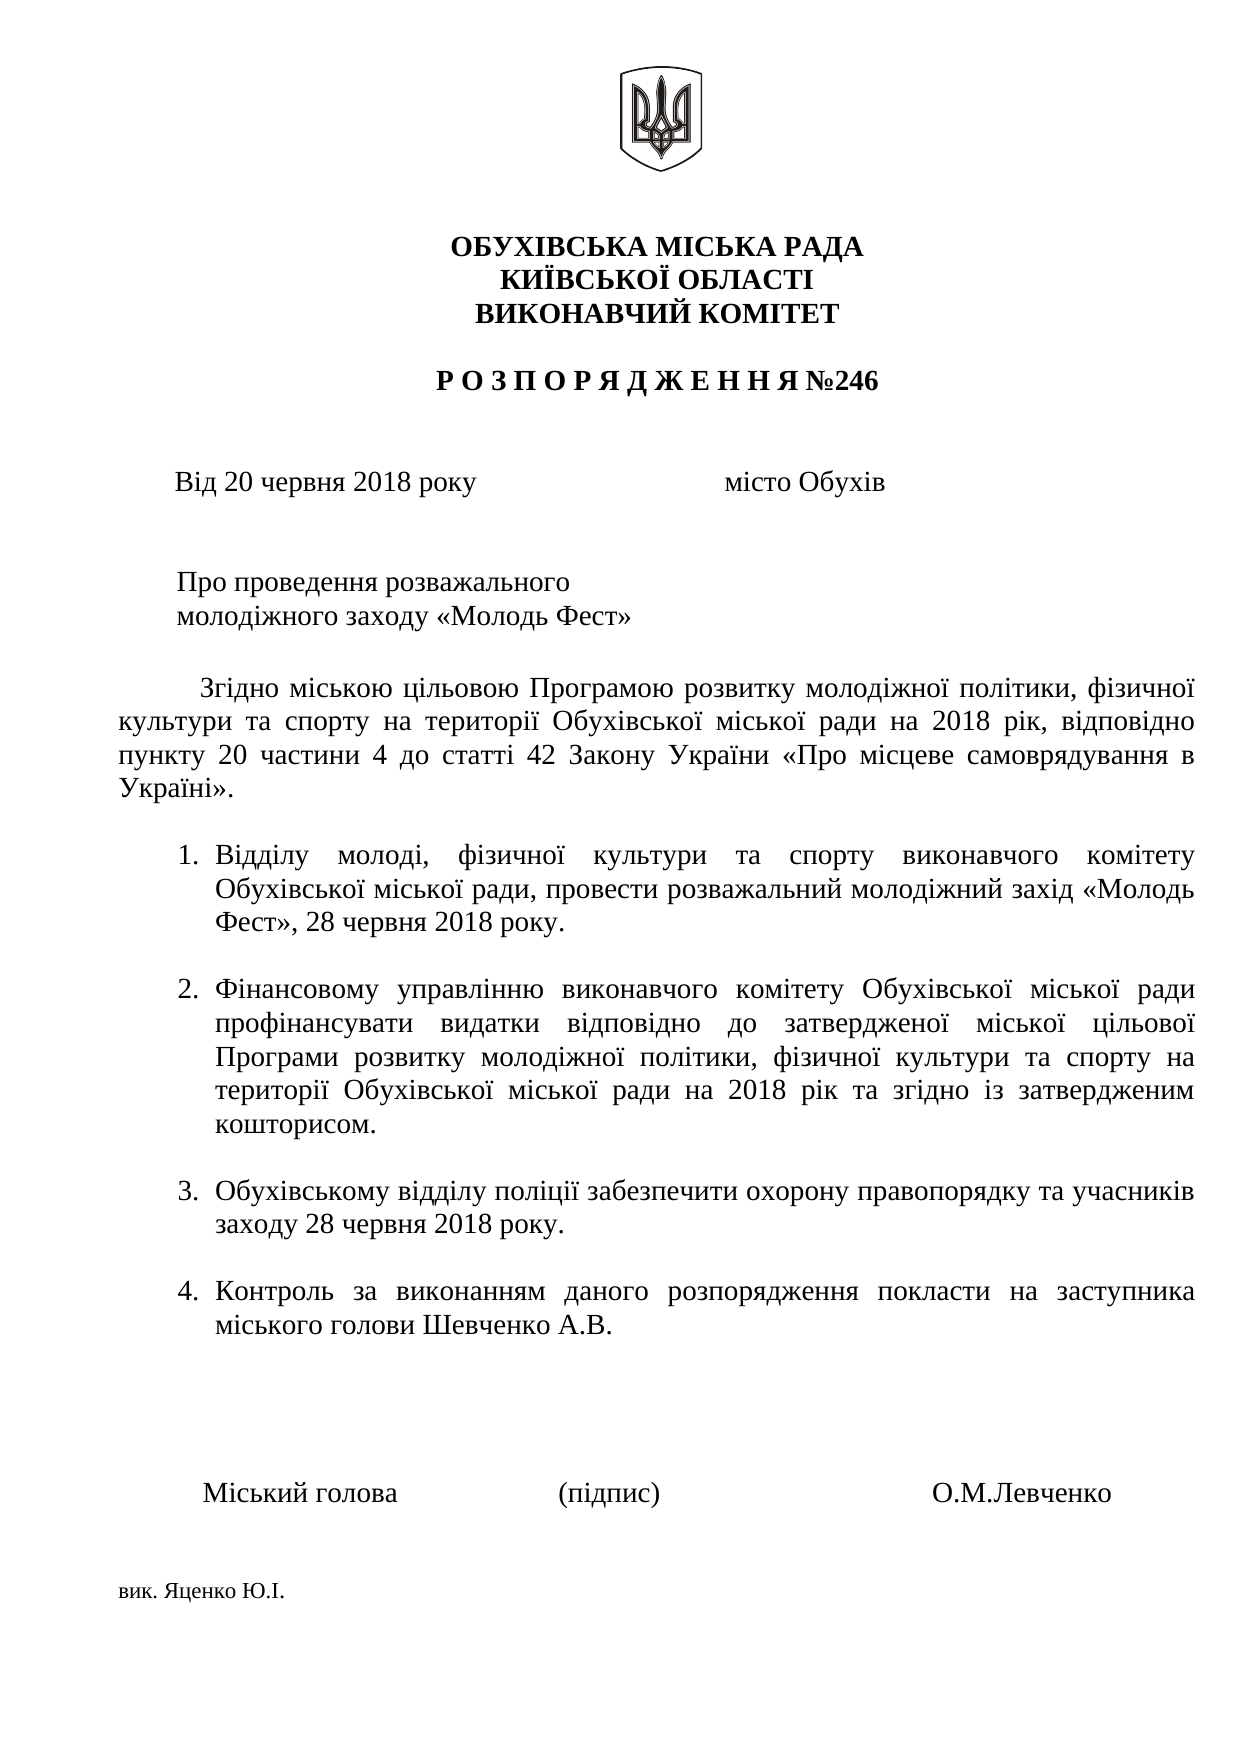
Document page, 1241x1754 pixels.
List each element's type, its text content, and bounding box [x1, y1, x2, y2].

list Відділу молоді, фізичної культури та спорту виконавчого комітету Обухівської міської ради, провести розважальний молодіжний захід «Молодь Фест», 28 червня 2018 року. [177, 837, 1196, 938]
text Від 20 червня 2018 року місто Обухів [156, 464, 1196, 497]
list Фінансовому управлінню виконавчого комітету Обухівської міської ради профінансувати видатки відповідно до затвердженої міської цільової Програми розвитку молодіжної політики, фізичної культури та спорту на території Обухівської міської ради на 2018 рік та згідно із затвердженим кошторисом. [177, 972, 1196, 1139]
text ОБУХІВСЬКА МІСЬКА РАДА [118, 229, 1196, 262]
text КИЇВСЬКОЇ ОБЛАСТІ [118, 262, 1196, 296]
text молодіжного заходу «Молодь Фест» [118, 598, 1196, 631]
list Контроль за виконанням даного розпорядження покласти на заступника міського голови Шевченко А.В. [177, 1273, 1196, 1341]
text Міський голова (підпис) О.М.Левченко [118, 1475, 1196, 1508]
list Обухівському відділу поліції забезпечити охорону правопорядку та учасників заходу 28 червня 2018 року. [177, 1173, 1196, 1240]
text Згідно міською цільовою Програмою розвитку молодіжної політики, фізичної культури та спорту на території Обухівської міської ради на 2018 рік, відповідно пункту 20 частини 4 до статті 42 Закону України «Про місцеве самоврядування в Україні». [118, 670, 1196, 804]
text ВИКОНАВЧИЙ КОМІТЕТ [118, 296, 1196, 329]
text Про проведення розважального [118, 564, 1196, 598]
text вик. Яценко Ю.І. [118, 1575, 1196, 1604]
text Р О З П О Р Я Д Ж Е Н Н Я №246 [118, 363, 1196, 397]
